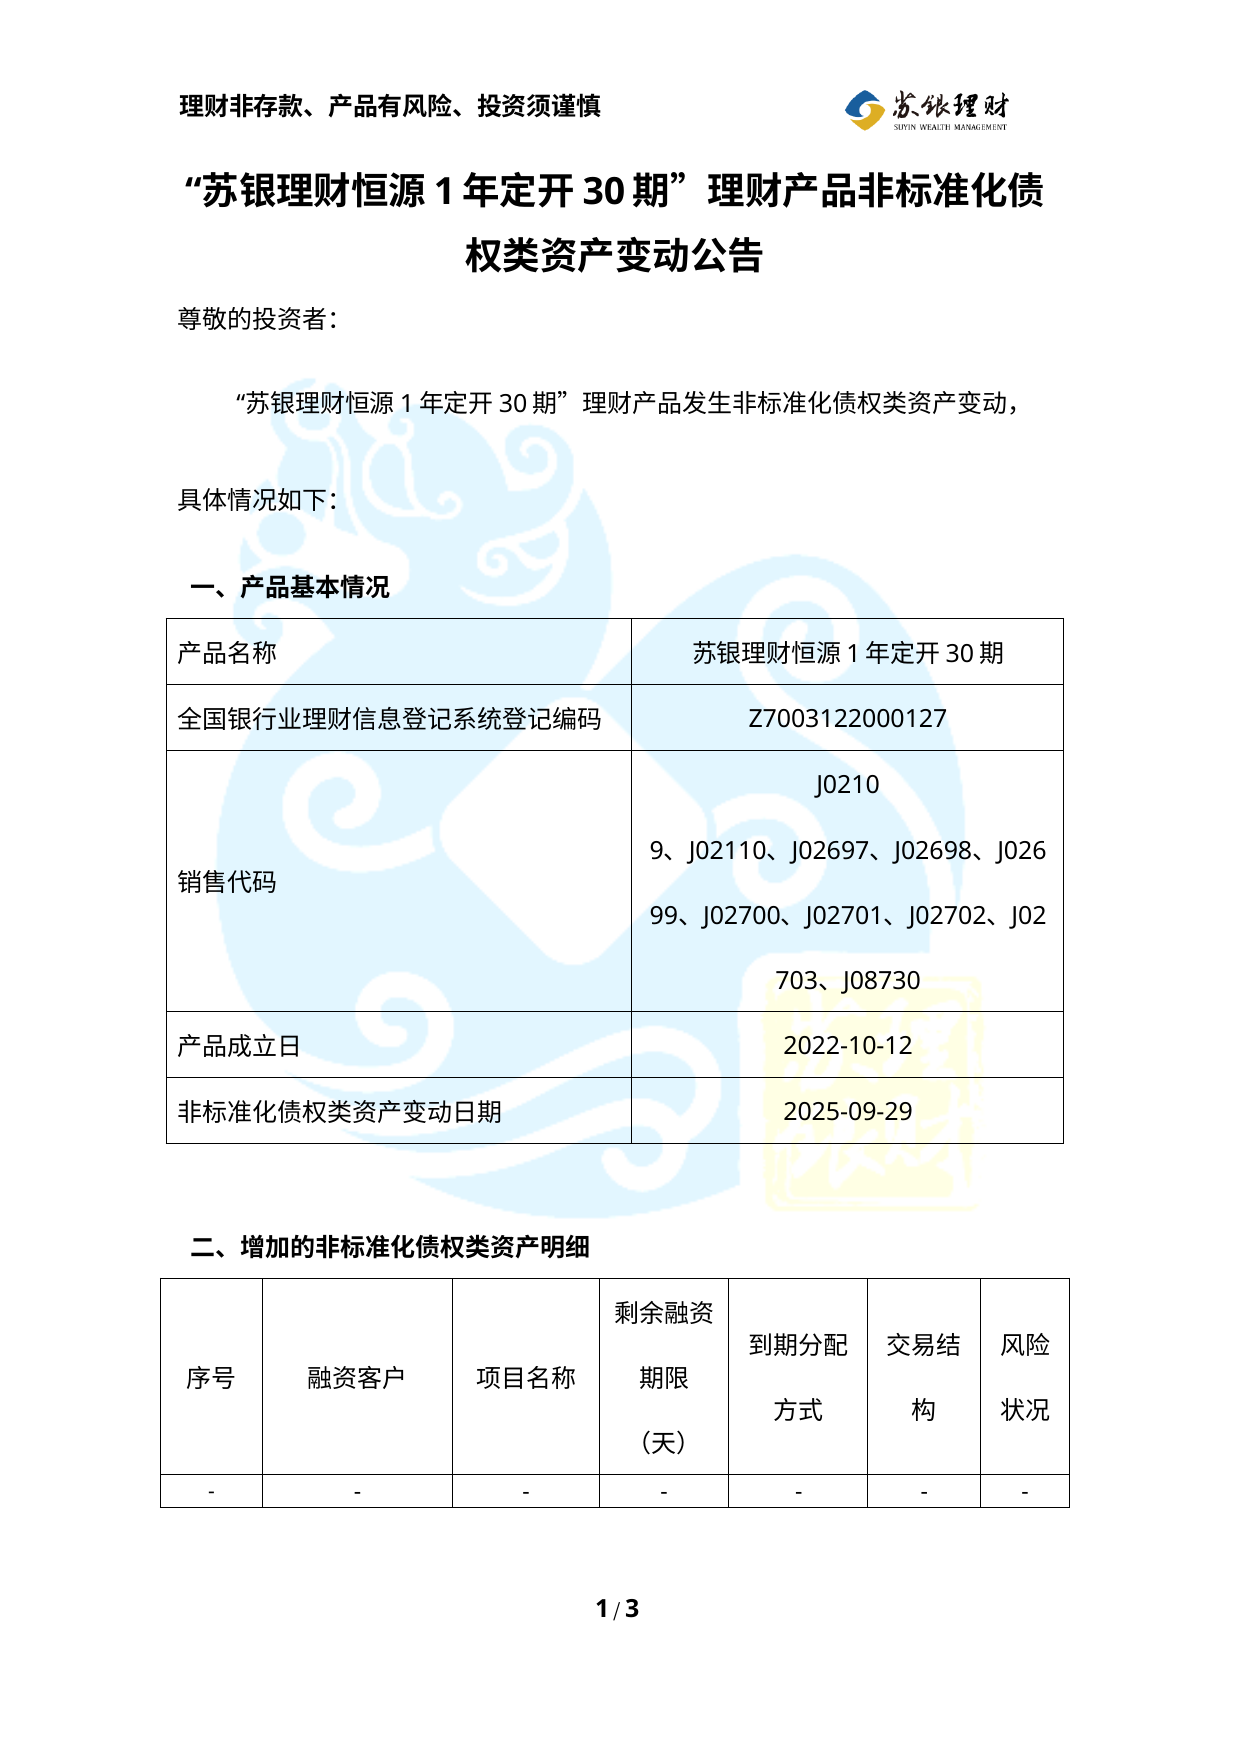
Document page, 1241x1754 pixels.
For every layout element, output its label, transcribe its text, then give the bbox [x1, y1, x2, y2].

table_cell - [868, 1475, 980, 1507]
table_cell 2025-09-29 [632, 1078, 1063, 1143]
table_cell 2022-10-12 [632, 1012, 1063, 1077]
table_header 产品名称 [167, 619, 631, 684]
table_header 融资客户 [263, 1279, 452, 1474]
table_header 到期分配方式 [729, 1279, 867, 1474]
table_cell 产品成立日 [167, 1012, 631, 1077]
subtitle 一、产品基本情况 [190, 553, 1053, 618]
picture [820, 72, 1039, 143]
table_header 项目名称 [453, 1279, 599, 1474]
table_cell 销售代码 [167, 751, 631, 1011]
table_cell - [729, 1475, 867, 1507]
table_header 苏银理财恒源1年定开30期 [632, 619, 1063, 684]
table_cell Z7003122000127 [632, 685, 1063, 750]
table_cell 全国银行业理财信息登记系统登记编码 [167, 685, 631, 750]
text “苏银理财恒源1年定开30期”理财产品非标准化债权类资产变动公告 [177, 156, 1053, 286]
table_header 交易结构 [868, 1279, 980, 1474]
table_header 风险状况 [981, 1279, 1069, 1474]
table_header 剩余融资期限（天） [600, 1279, 728, 1474]
table_cell J02109、J02110、J02697、J02698、J02699、J02700、J02701、J02702、J02703、J08730 [632, 751, 1063, 1011]
table_cell - [161, 1475, 262, 1507]
table_header 序号 [161, 1279, 262, 1474]
table_cell - [453, 1475, 599, 1507]
text 尊敬的投资者： [177, 286, 1053, 351]
table_cell - [981, 1475, 1069, 1507]
subtitle 二、增加的非标准化债权类资产明细 [190, 1213, 1053, 1278]
table_cell - [263, 1475, 452, 1507]
text “苏银理财恒源1年定开30期”理财产品发生非标准化债权类资产变动，具体情况如下： [177, 369, 1053, 531]
table_cell - [600, 1475, 728, 1507]
table_cell 非标准化债权类资产变动日期 [167, 1078, 631, 1143]
